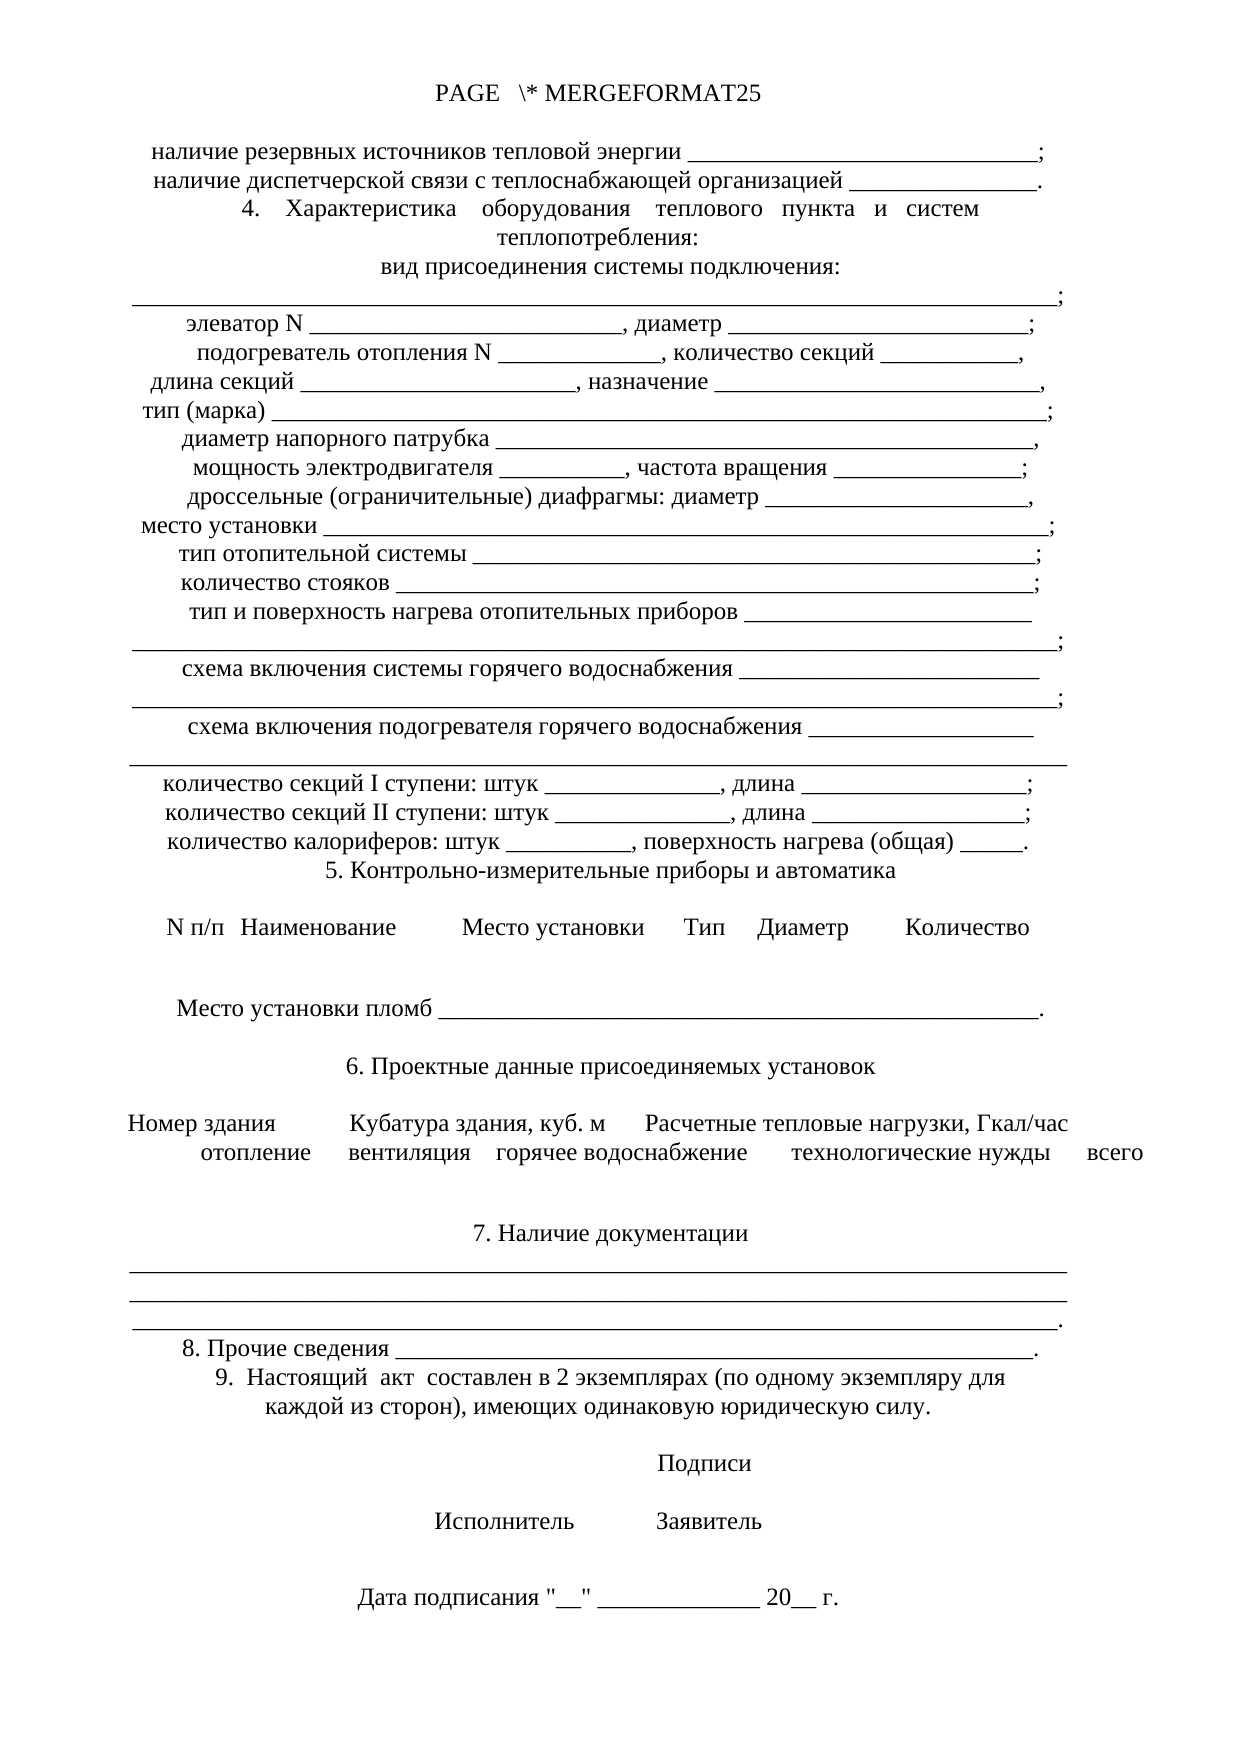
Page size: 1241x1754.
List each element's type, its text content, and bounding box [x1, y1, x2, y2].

text 5. Контрольно-измерительные приборы и автоматика [44, 855, 1152, 883]
text количество секций II ступени: штук ______________, длина _________________; [44, 797, 1152, 826]
text схема включения подогревателя горячего водоснабжения __________________ [44, 711, 1152, 740]
text тип и поверхность нагрева отопительных приборов _______________________ [44, 596, 1152, 625]
text ___________________________________________________________________________ [44, 1276, 1152, 1304]
text наличие резервных источников тепловой энергии ____________________________; [44, 136, 1152, 165]
text мощность электродвигателя __________, частота вращения _______________; [44, 452, 1152, 481]
text 7. Наличие документации [44, 1218, 1152, 1247]
text ___________________________________________________________________________ [44, 740, 1152, 768]
text дроссельные (ограничительные) диафрагмы: диаметр _____________________, [44, 481, 1152, 510]
text подогреватель отопления N _____________, количество секций ___________, [44, 337, 1152, 366]
text количество секций I ступени: штук ______________, длина __________________; [44, 768, 1152, 797]
text количество стояков ___________________________________________________; [44, 567, 1152, 596]
text 6. Проектные данные присоединяемых установок [44, 1051, 1152, 1080]
text Подписи [44, 1448, 1152, 1477]
text Дата подписания "__" _____________ 20__ г. [44, 1582, 1152, 1611]
text теплопотребления: [44, 222, 1152, 251]
text каждой из сторон), имеющих одинаковую юридическую силу. [44, 1391, 1152, 1419]
text 8. Прочие сведения ___________________________________________________. [44, 1333, 1152, 1362]
text отопление вентиляция горячее водоснабжение технологические нужды всего [44, 1137, 1152, 1166]
text __________________________________________________________________________; [44, 280, 1152, 308]
text диаметр напорного патрубка ___________________________________________, [44, 423, 1152, 452]
text тип отопительной системы _____________________________________________; [44, 538, 1152, 567]
text 9. Настоящий акт составлен в 2 экземплярах (по одному экземпляру для [44, 1362, 1152, 1391]
text место установки __________________________________________________________; [44, 510, 1152, 538]
text Место установки пломб ________________________________________________. [44, 993, 1152, 1022]
text 4. Характеристика оборудования теплового пункта и систем [44, 193, 1152, 222]
text элеватор N _________________________, диаметр ________________________; [44, 308, 1152, 337]
text Исполнитель Заявитель [44, 1506, 1152, 1534]
text N п/п Наименование Место установки Тип Диаметр Количество [44, 912, 1152, 941]
text ___________________________________________________________________________ [44, 1247, 1152, 1276]
text схема включения системы горячего водоснабжения ________________________ [44, 653, 1152, 682]
text __________________________________________________________________________; [44, 682, 1152, 711]
text __________________________________________________________________________. [44, 1304, 1152, 1333]
text количество калориферов: штук __________, поверхность нагрева (общая) _____. [44, 826, 1152, 855]
text наличие диспетчерской связи с теплоснабжающей организацией _______________. [44, 165, 1152, 193]
text тип (марка) ______________________________________________________________; [44, 395, 1152, 423]
text __________________________________________________________________________; [44, 625, 1152, 653]
text Номер здания Кубатура здания, куб. м Расчетные тепловые нагрузки, Гкал/час [44, 1108, 1152, 1137]
text длина секций ______________________, назначение __________________________, [44, 366, 1152, 395]
text вид присоединения системы подключения: [44, 251, 1152, 280]
